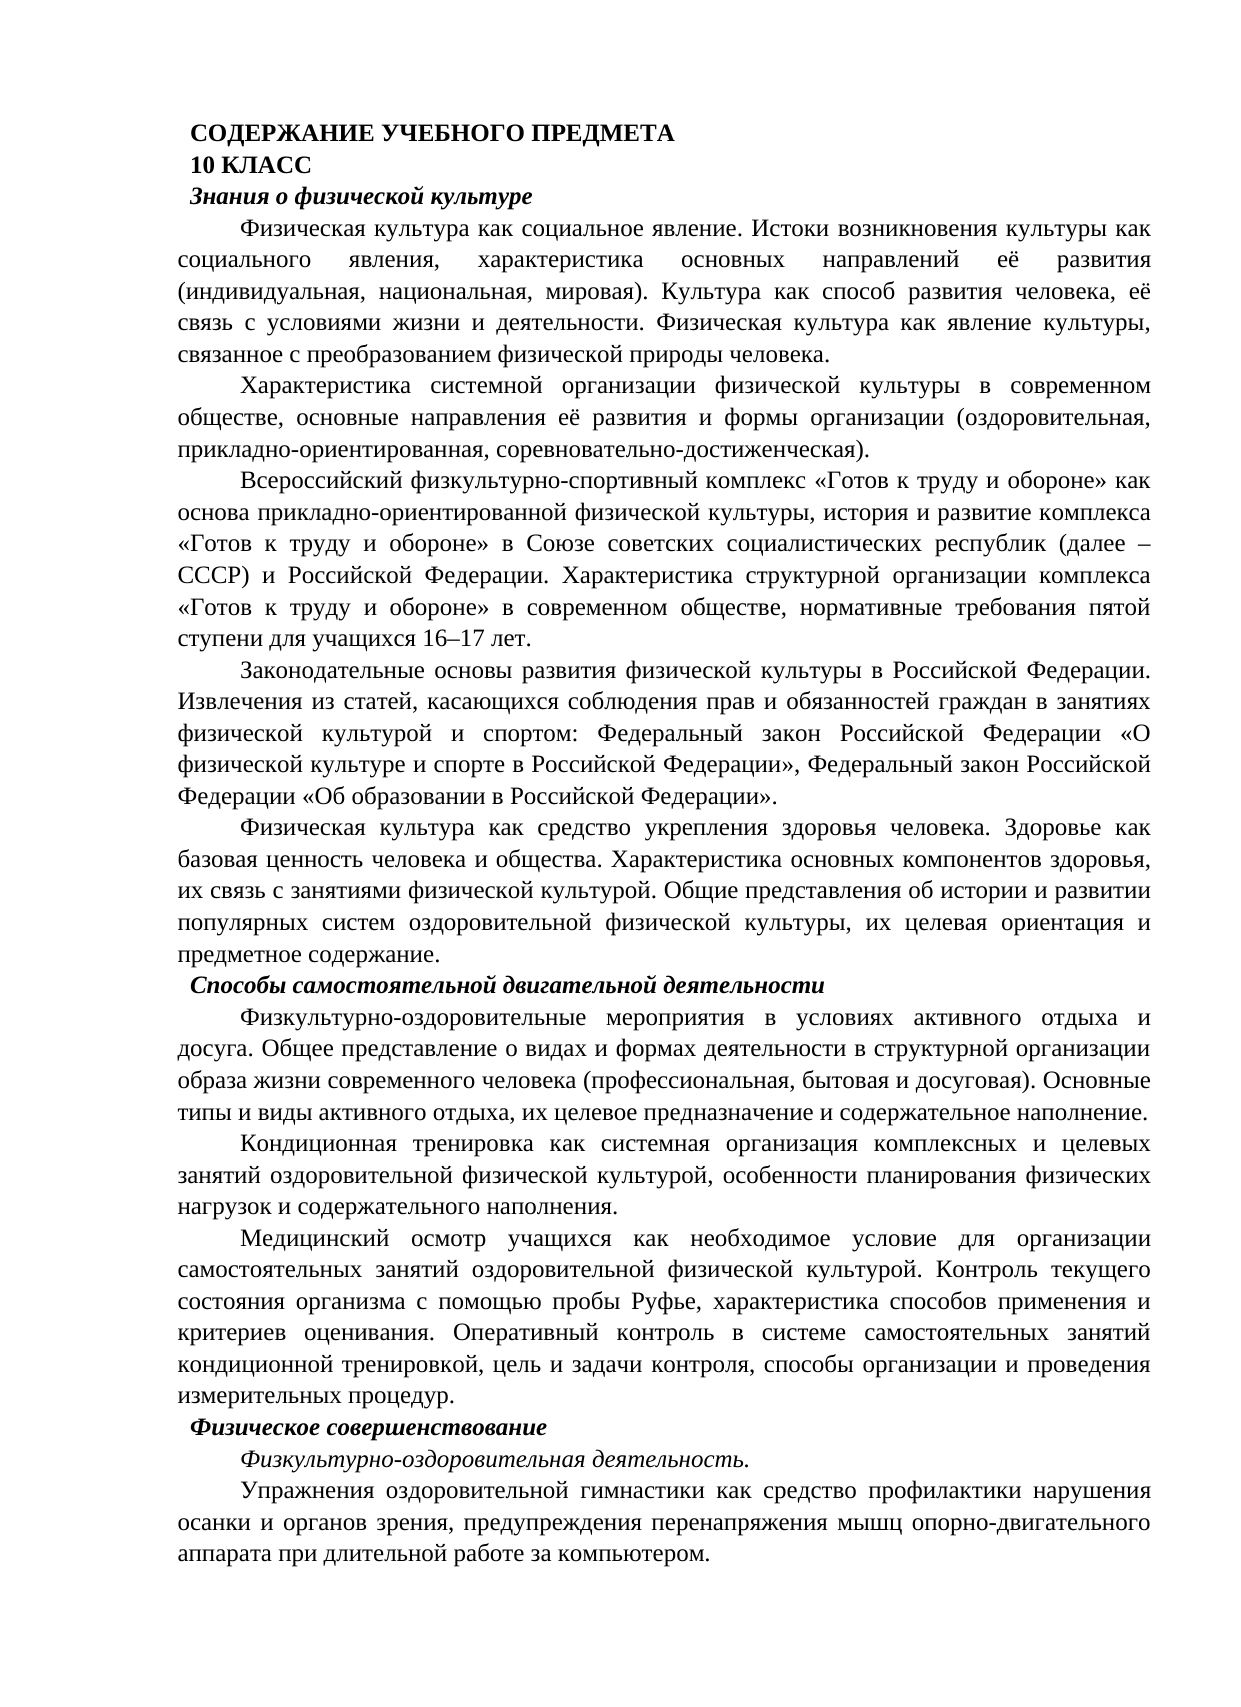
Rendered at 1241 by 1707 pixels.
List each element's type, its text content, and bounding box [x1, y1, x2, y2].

text СОДЕРЖАНИЕ УЧЕБНОГО ПРЕДМЕТА [190, 118, 1152, 147]
text Физкультурно-оздоровительная деятельность. [177, 1444, 1152, 1472]
text Медицинский осмотр учащихся как необходимое условие для организации самостоятельных занятий оздоровительной физической культурой. Контроль текущего состояния организма с помощью пробы Руфье, характеристика способов применения и критериев оценивания. Оперативный контроль в системе самостоятельных занятий кондиционной тренировкой, цель и задачи контроля, способы организации и проведения измерительных процедур. [177, 1223, 1152, 1409]
text Знания о физической культуре [190, 181, 1152, 210]
text 10 КЛАСС [190, 150, 1152, 178]
text Характеристика системной организации физической культуры в современном обществе, основные направления её развития и формы организации (оздоровительная, прикладно-ориентированная, соревновательно-достиженческая). [177, 371, 1152, 462]
text Физическое совершенствование [190, 1412, 1152, 1441]
text Физическая культура как средство укрепления здоровья человека. Здоровье как базовая ценность человека и общества. Характеристика основных компонентов здоровья, их связь с занятиями физической культурой. Общие представления об истории и развитии популярных систем оздоровительной физической культуры, их целевая ориентация и предметное содержание. [177, 812, 1152, 967]
text Физическая культура как социальное явление. Истоки возникновения культуры как социального явления, характеристика основных направлений её развития (индивидуальная, национальная, мировая). Культура как способ развития человека, её связь с условиями жизни и деятельности. Физическая культура как явление культуры, связанное с преобразованием физической природы человека. [177, 213, 1152, 368]
text Физкультурно-оздоровительные мероприятия в условиях активного отдыха и досуга. Общее представление о видах и формах деятельности в структурной организации образа жизни современного человека (профессиональная, бытовая и досуговая). Основные типы и виды активного отдыха, их целевое предназначение и содержательное наполнение. [177, 1002, 1152, 1125]
text Всероссийский физкультурно-спортивный комплекс «Готов к труду и обороне» как основа прикладно-ориентированной физической культуры, история и развитие комплекса «Готов к труду и обороне» в Союзе советских социалистических республик (далее – СССР) и Российской Федерации. Характеристика структурной организации комплекса «Готов к труду и обороне» в современном обществе, нормативные требования пятой ступени для учащихся 16–17 лет. [177, 465, 1152, 652]
text Кондиционная тренировка как системная организация комплексных и целевых занятий оздоровительной физической культурой, особенности планирования физических нагрузок и содержательного наполнения. [177, 1128, 1152, 1220]
text Законодательные основы развития физической культуры в Российской Федерации. Извлечения из статей, касающихся соблюдения прав и обязанностей граждан в занятиях физической культурой и спортом: Федеральный закон Российской Федерации «О физической культуре и спорте в Российской Федерации», Федеральный закон Российской Федерации «Об образовании в Российской Федерации». [177, 655, 1152, 810]
text Упражнения оздоровительной гимнастики как средство профилактики нарушения осанки и органов зрения, предупреждения перенапряжения мышц опорно-двигательного аппарата при длительной работе за компьютером. [177, 1475, 1152, 1567]
text Способы самостоятельной двигательной деятельности [190, 970, 1152, 999]
